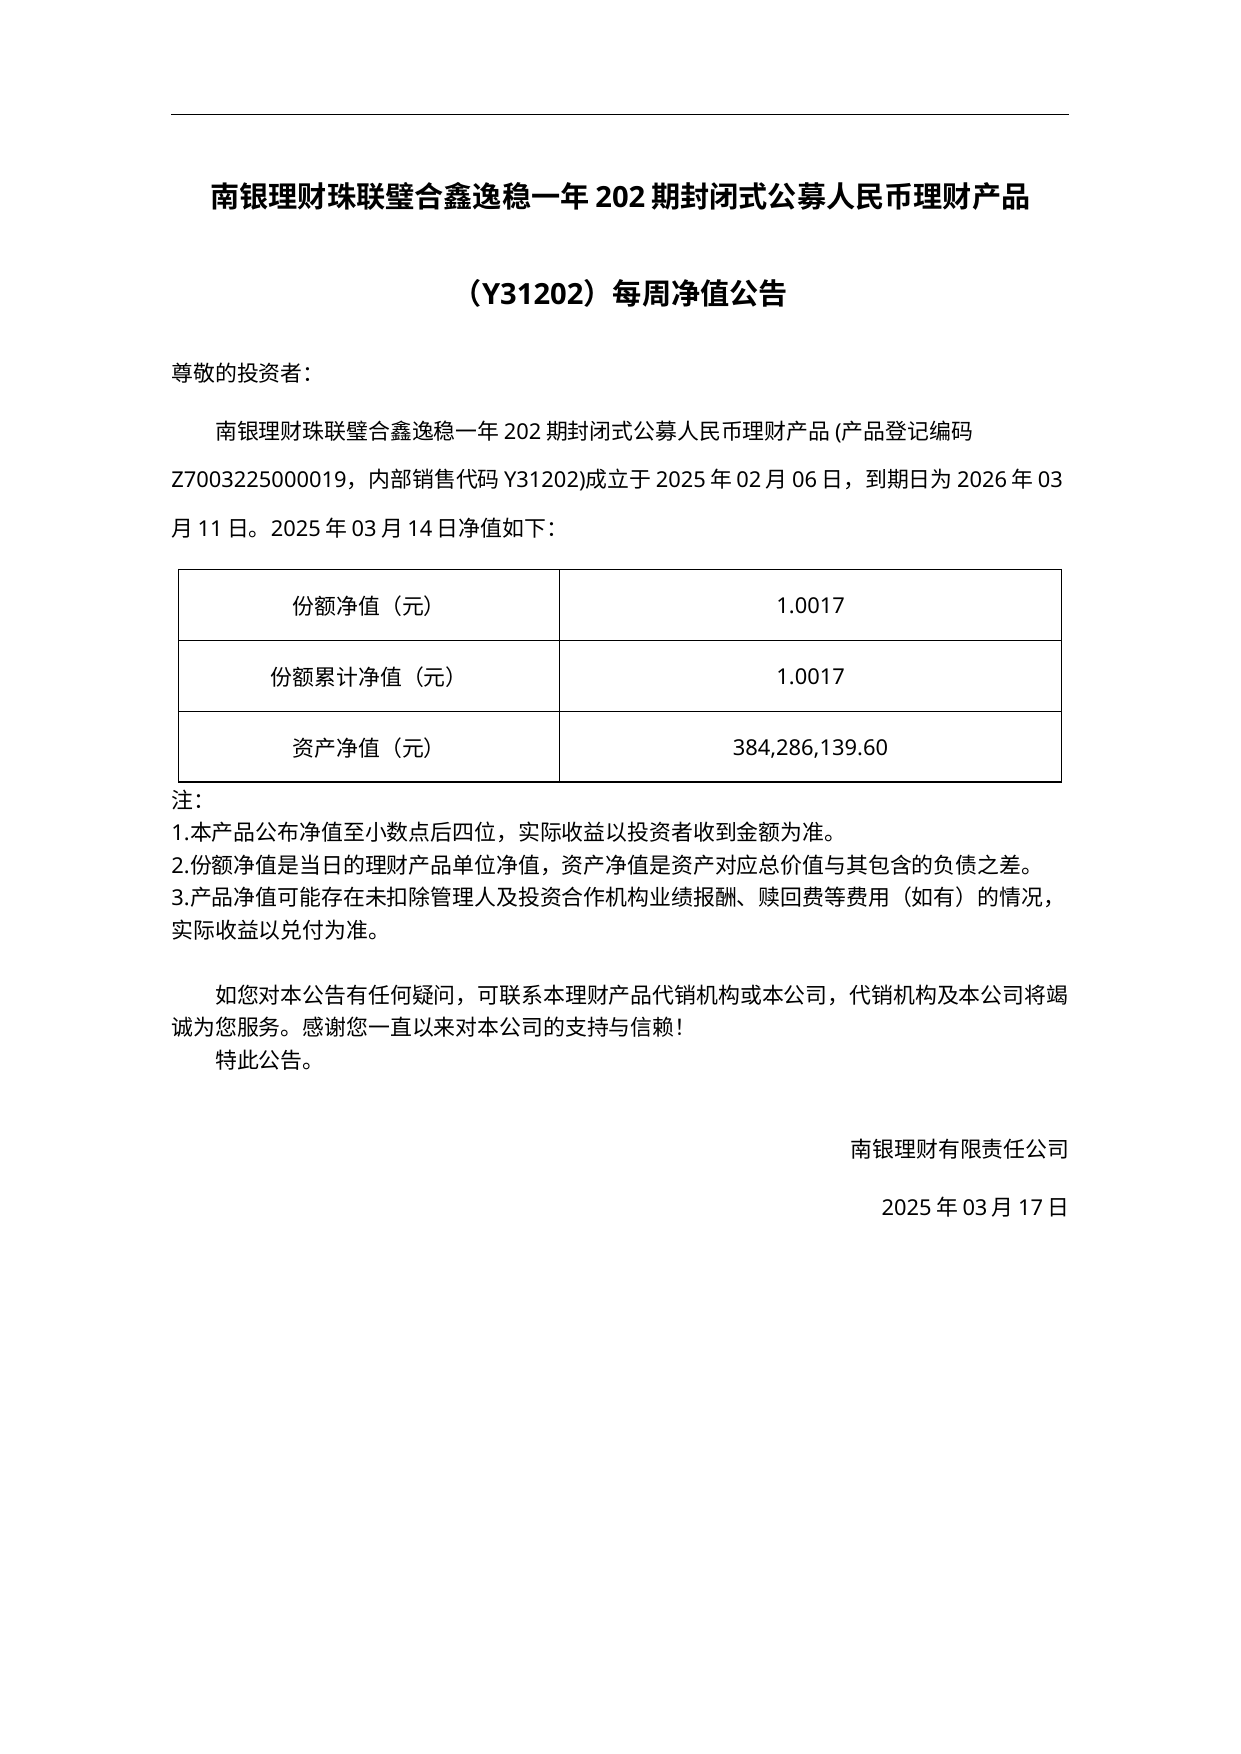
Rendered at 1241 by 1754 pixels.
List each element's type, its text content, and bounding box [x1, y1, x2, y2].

table_header 份额净值（元） [179, 570, 559, 640]
text 南银理财有限责任公司 [171, 1132, 1069, 1164]
table_cell 资产净值（元） [179, 712, 559, 781]
table_cell 1.0017 [560, 641, 1061, 711]
text 1.本产品公布净值至小数点后四位，实际收益以投资者收到金额为准。 [171, 815, 1069, 847]
text 3.产品净值可能存在未扣除管理人及投资合作机构业绩报酬、赎回费等费用（如有）的情况，实际收益以兑付为准。 [171, 880, 1069, 945]
text 特此公告。 [171, 1042, 1069, 1075]
table_cell 份额累计净值（元） [179, 641, 559, 711]
text 南银理财珠联璧合鑫逸稳一年202期封闭式公募人民币理财产品（Y31202）每周净值公告 [171, 162, 1069, 324]
text 2.份额净值是当日的理财产品单位净值，资产净值是资产对应总价值与其包含的负债之差。 [171, 847, 1069, 880]
text 如您对本公告有任何疑问，可联系本理财产品代销机构或本公司，代销机构及本公司将竭诚为您服务。感谢您一直以来对本公司的支持与信赖！ [171, 977, 1069, 1042]
table_header 1.0017 [560, 570, 1061, 640]
table_cell 384,286,139.60 [560, 712, 1061, 781]
text 注： [171, 782, 1069, 815]
text 2025年03月17日 [171, 1190, 1069, 1222]
text 南银理财珠联璧合鑫逸稳一年202期封闭式公募人民币理财产品 (产品登记编码Z7003225000019，内部销售代码Y31202)成立于2025年02月06日，到期日为2026年03月11日。2025年03月14日净值如下： [171, 413, 1069, 543]
text 尊敬的投资者： [171, 355, 1069, 388]
